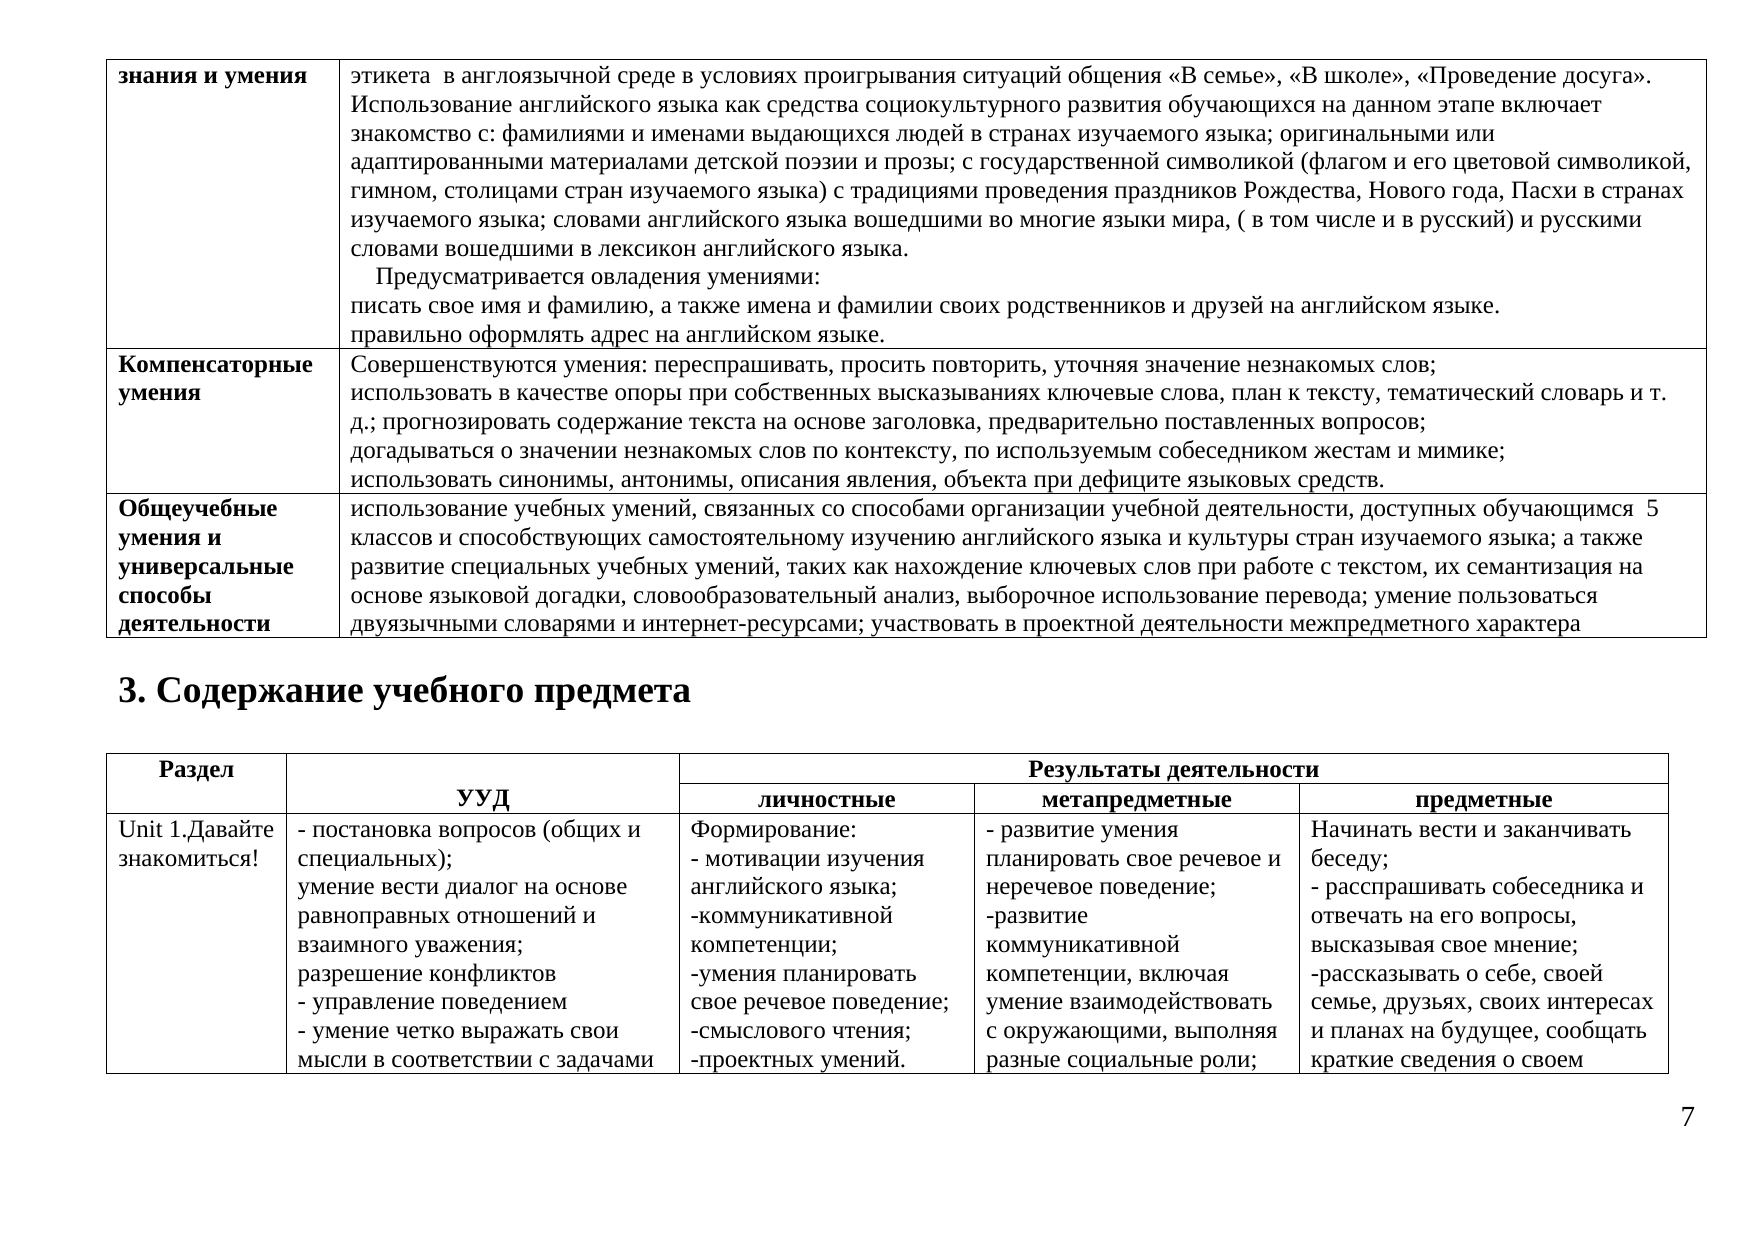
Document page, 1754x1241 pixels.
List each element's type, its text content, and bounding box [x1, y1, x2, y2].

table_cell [1300, 814, 1668, 1073]
table_cell использование учебных умений, связанных со способами организации учебной деятельности, доступных обучающимся 5 классов и способствующих самостоятельному изучению английского языка и культуры стран изучаемого языка; а также развитие специальных учебных умений, таких как нахождение ключевых слов при работе с текстом, их семантизация на основе языковой догадки, словообразовательный анализ, выборочное использование перевода; умение пользоваться двуязычными словарями и интернет-ресурсами; участвовать в проектной деятельности межпредметного характера [340, 494, 1706, 637]
table_cell Компенсаторные умения [107, 349, 339, 492]
table_cell личностные [680, 784, 974, 813]
text 3. Содержание учебного предмета [118, 667, 1695, 710]
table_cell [680, 814, 974, 1073]
table_header Раздел [107, 754, 286, 813]
table_cell Совершенствуются умения: переспрашивать, просить повторить, уточняя значение незнакомых слов; использовать в качестве опоры при собственных высказываниях ключевые слова, план к тексту, тематический словарь и т. д.; прогнозировать содержание текста на основе заголовка, предварительно поставленных вопросов; догадываться о значении незнакомых слов по контексту, по используемым собеседником жестам и мимике; использовать синонимы, антонимы, описания явления, объекта при дефиците языковых средств. [340, 349, 1706, 492]
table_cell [107, 60, 339, 348]
table_header УУД [287, 754, 679, 813]
table_cell Общеучебные умения и универсальные способы деятельности [107, 494, 339, 637]
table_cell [975, 814, 1299, 1073]
table_cell метапредметные [975, 784, 1299, 813]
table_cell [340, 60, 1706, 348]
table_cell предметные [1300, 784, 1668, 813]
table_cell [107, 814, 286, 1073]
table_header Результаты деятельности [680, 754, 1668, 783]
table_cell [287, 814, 679, 1073]
